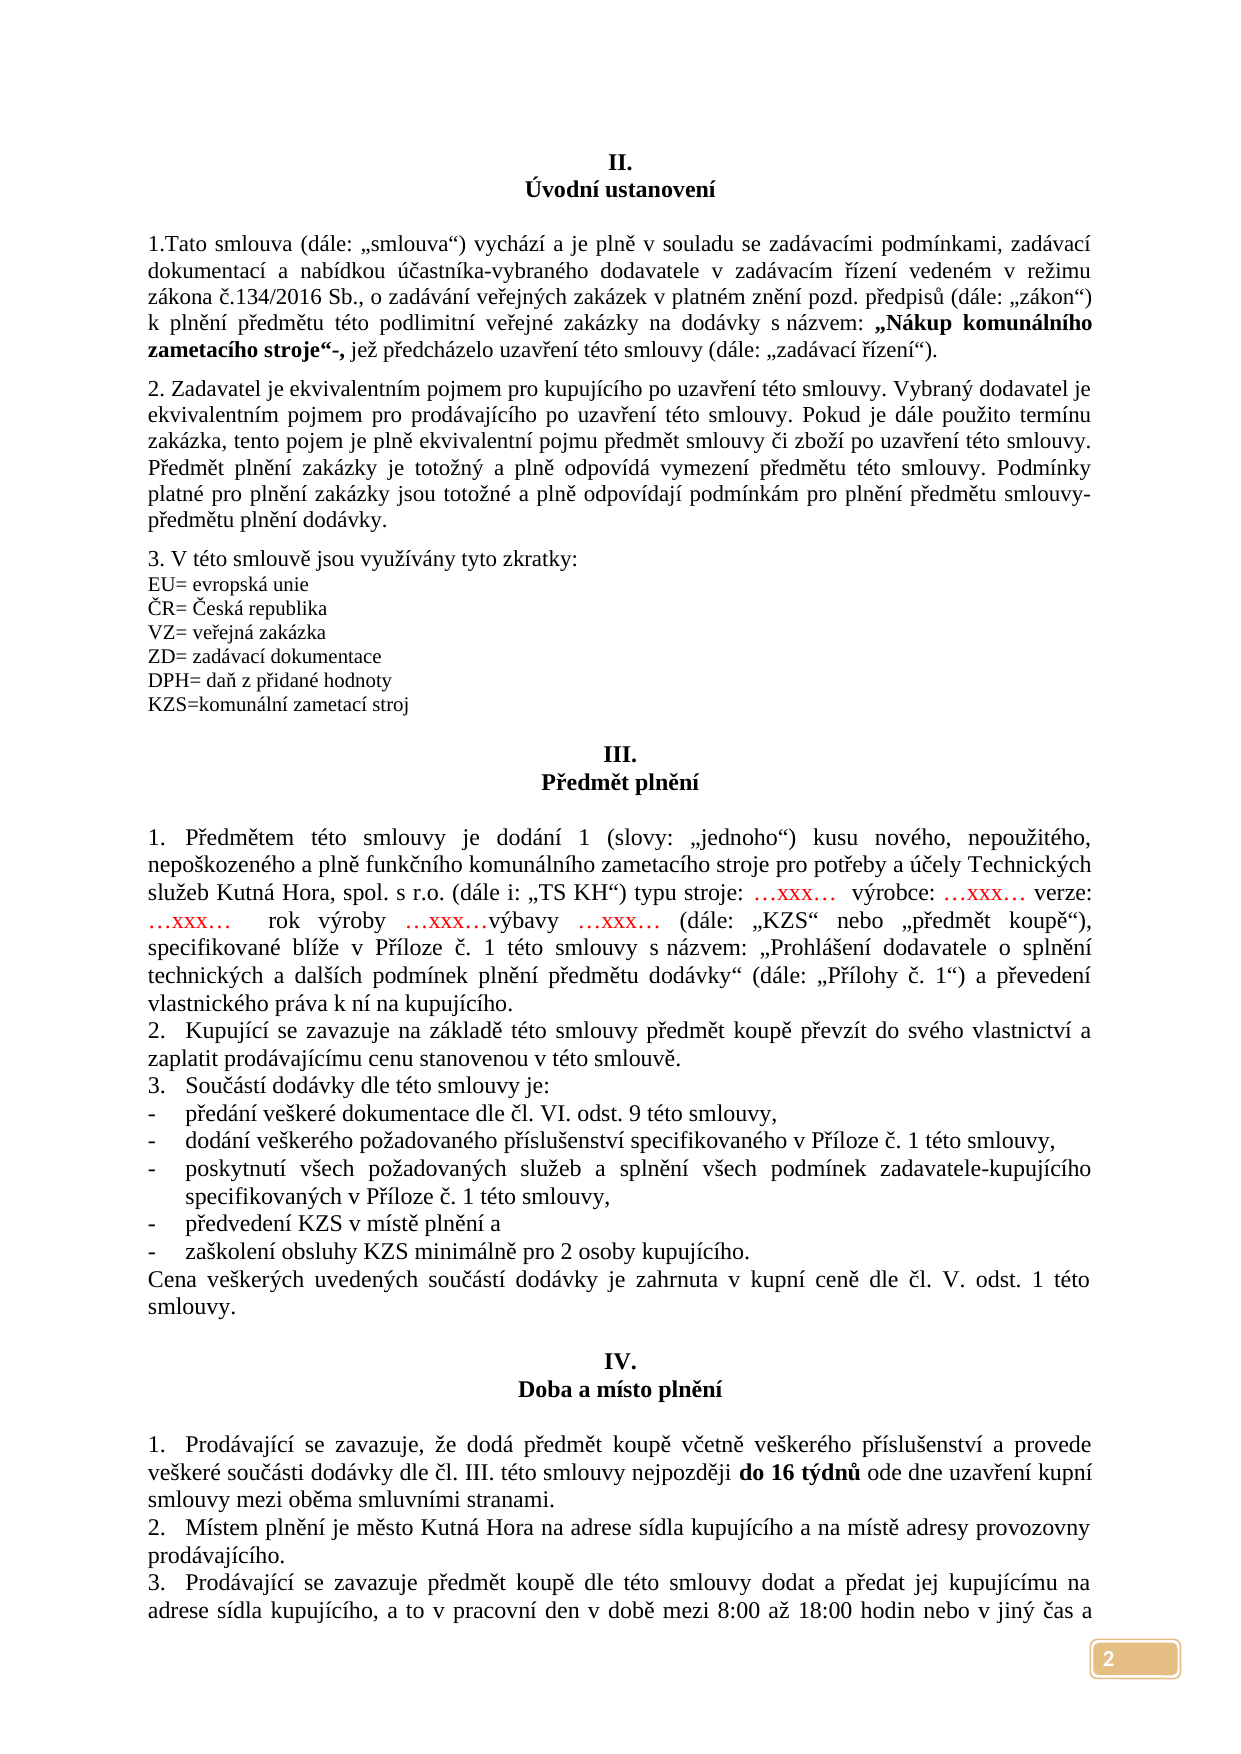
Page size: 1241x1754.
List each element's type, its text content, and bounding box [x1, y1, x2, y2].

text 2. Místem plnění je město Kutná Hora na adrese sídla kupujícího a na místě adresy provozovny prodávajícího. [148, 1513, 1093, 1568]
text Doba a místo plnění [148, 1375, 1093, 1403]
text 2. Kupující se zavazuje na základě této smlouvy předmět koupě převzít do svého vlastnictví a zaplatit prodávajícímu cenu stanovenou v této smlouvě. [148, 1016, 1093, 1071]
text Předmět plnění [148, 768, 1093, 795]
text - zaškolení obsluhy KZS minimálně pro 2 osoby kupujícího. [148, 1237, 1093, 1264]
text ČR= Česká republika [148, 596, 1093, 620]
text III. [148, 740, 1093, 768]
text ZD= zadávací dokumentace [148, 644, 1093, 668]
text 3. Součástí dodávky dle této smlouvy je: [148, 1071, 1093, 1099]
text EU= evropská unie [148, 572, 1093, 596]
text 2. Zadavatel je ekvivalentním pojmem pro kupujícího po uzavření této smlouvy. Vybraný dodavatel je ekvivalentním pojmem pro prodávajícího po uzavření této smlouvy. Pokud je dále použito termínu zakázka, tento pojem je plně ekvivalentní pojmu předmět smlouvy či zboží po uzavření této smlouvy. Předmět plnění zakázky je totožný a plně odpovídá vymezení předmětu této smlouvy. Podmínky platné pro plnění zakázky jsou totožné a plně odpovídají podmínkám pro plnění předmětu smlouvy-předmětu plnění dodávky. [148, 375, 1093, 533]
text II. [148, 148, 1093, 175]
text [148, 1568, 1093, 1623]
text IV. [148, 1347, 1093, 1375]
text 1. Prodávající se zavazuje, že dodá předmět koupě včetně veškerého příslušenství a provede veškeré součásti dodávky dle čl. III. této smlouvy nejpozději do 16 týdnů ode dne uzavření kupní smlouvy mezi oběma smluvními stranami. [148, 1430, 1093, 1513]
text 1.Tato smlouva (dále: „smlouva“) vychází a je plně v souladu se zadávacími podmínkami, zadávací dokumentací a nabídkou účastníka-vybraného dodavatele v zadávacím řízení vedeném v režimu zákona č.134/2016 Sb., o zadávání veřejných zakázek v platném znění pozd. předpisů (dále: „zákon“) k plnění předmětu této podlimitní veřejné zakázky na dodávky s názvem: „Nákup komunálního zametacího stroje“-, jež předcházelo uzavření této smlouvy (dále: „zadávací řízení“). [148, 230, 1093, 362]
text Cena veškerých uvedených součástí dodávky je zahrnuta v kupní ceně dle čl. V. odst. 1 této smlouvy. [148, 1264, 1093, 1320]
text - předvedení KZS v místě plnění a [148, 1209, 1093, 1237]
text - poskytnutí všech požadovaných služeb a splnění všech podmínek zadavatele-kupujícího specifikovaných v Příloze č. 1 této smlouvy, [148, 1154, 1093, 1209]
text VZ= veřejná zakázka [148, 620, 1093, 644]
text 3. V této smlouvě jsou využívány tyto zkratky: [148, 545, 1093, 572]
text DPH= daň z přidané hodnoty [148, 668, 1093, 692]
text - předání veškeré dokumentace dle čl. VI. odst. 9 této smlouvy, [148, 1099, 1093, 1127]
text KZS=komunální zametací stroj [148, 692, 1093, 716]
text Úvodní ustanovení [148, 175, 1093, 203]
text - dodání veškerého požadovaného příslušenství specifikovaného v Příloze č. 1 této smlouvy, [148, 1127, 1093, 1154]
text 1. Předmětem této smlouvy je dodání 1 (slovy: „jednoho“) kusu nového, nepoužitého, nepoškozeného a plně funkčního komunálního zametacího stroje pro potřeby a účely Technických služeb Kutná Hora, spol. s r.o. (dále i: „TS KH“) typu stroje: …xxx… výrobce: …xxx… verze: …xxx… rok výroby …xxx…výbavy …xxx… (dále: „KZS“ nebo „předmět koupě“), specifikované blíže v Příloze č. 1 této smlouvy s názvem: „Prohlášení dodavatele o splnění technických a dalších podmínek plnění předmětu dodávky“ (dále: „Přílohy č. 1“) a převedení vlastnického práva k ní na kupujícího. [148, 823, 1093, 1016]
